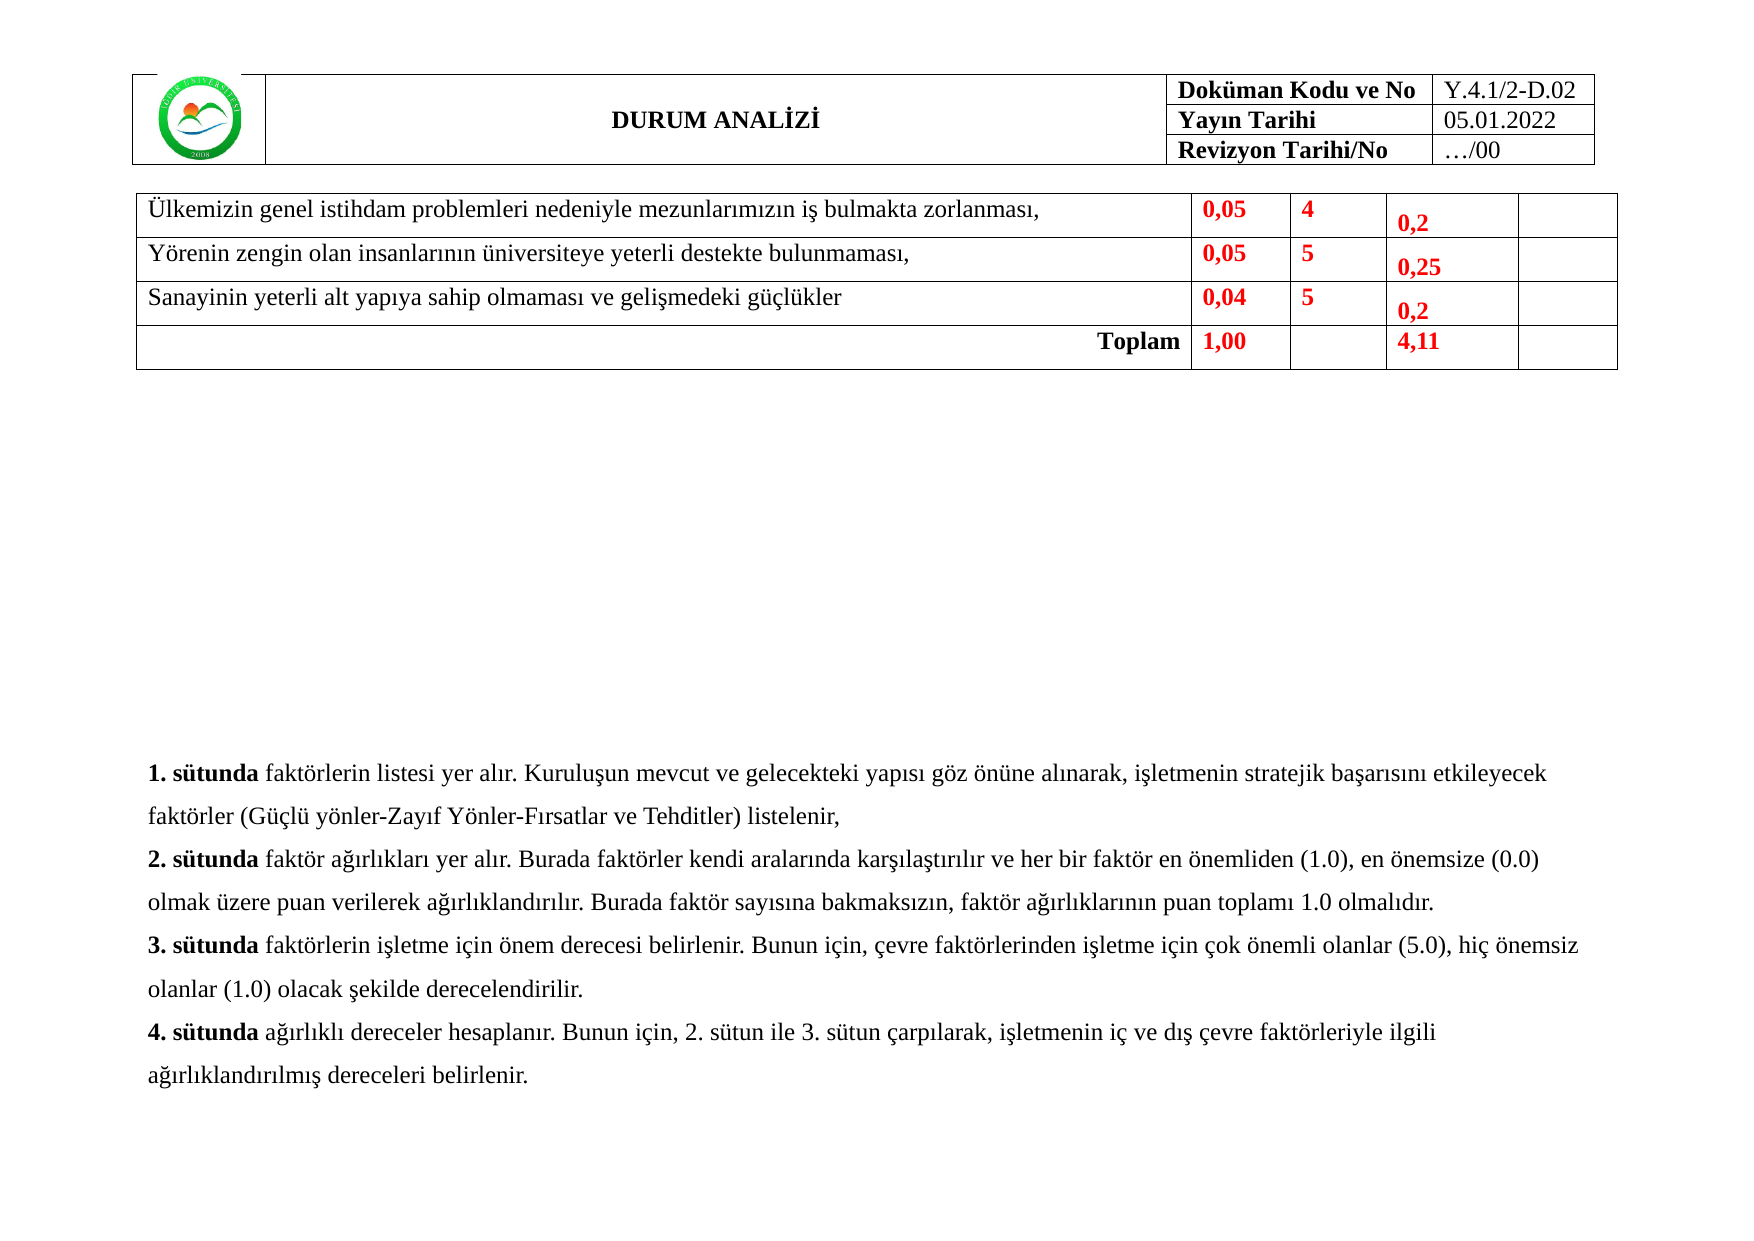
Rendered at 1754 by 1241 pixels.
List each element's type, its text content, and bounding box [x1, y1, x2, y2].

table_cell [1519, 326, 1617, 369]
table_cell 0,2 [1387, 194, 1518, 237]
table_cell [1291, 326, 1386, 369]
table_cell 4,11 [1387, 326, 1518, 369]
text 4. sütunda ağırlıklı dereceler hesaplanır. Bunun için, 2. sütun ile 3. sütun çarpılarak, işletmenin iç ve dış çevre faktörleriyle ilgili ağırlıklandırılmış dereceleri belirlenir. [148, 1017, 1606, 1089]
table_cell Toplam [137, 326, 1191, 369]
text 3. sütunda faktörlerin işletme için önem derecesi belirlenir. Bunun için, çevre faktörlerinden işletme için çok önemli olanlar (5.0), hiç önemsiz olanlar (1.0) olacak şekilde derecelendirilir. [148, 931, 1606, 1002]
table_cell 0,05 [1192, 194, 1290, 237]
table_cell [1519, 238, 1617, 281]
table_cell 0,04 [1192, 282, 1290, 325]
table_cell Ülkemizin genel istihdam problemleri nedeniyle mezunlarımızın iş bulmakta zorlanması, [137, 194, 1191, 237]
table_cell 5 [1291, 282, 1386, 325]
table_cell Sanayinin yeterli alt yapıya sahip olmaması ve gelişmedeki güçlükler [137, 282, 1191, 325]
table_cell 4 [1291, 194, 1386, 237]
table_cell 0,05 [1192, 238, 1290, 281]
picture [157, 74, 242, 161]
table_cell Yörenin zengin olan insanlarının üniversiteye yeterli destekte bulunmaması, [137, 238, 1191, 281]
table_cell 1,00 [1192, 326, 1290, 369]
text 1. sütunda faktörlerin listesi yer alır. Kuruluşun mevcut ve gelecekteki yapısı göz önüne alınarak, işletmenin stratejik başarısını etkileyecek faktörler (Güçlü yönler-Zayıf Yönler-Fırsatlar ve Tehditler) listelenir, [148, 758, 1606, 830]
table_cell 0,25 [1387, 238, 1518, 281]
table_cell 5 [1291, 238, 1386, 281]
text 2. sütunda faktör ağırlıkları yer alır. Burada faktörler kendi aralarında karşılaştırılır ve her bir faktör en önemliden (1.0), en önemsize (0.0) olmak üzere puan verilerek ağırlıklandırılır. Burada faktör sayısına bakmaksızın, faktör ağırlıklarının puan toplamı 1.0 olmalıdır. [148, 844, 1606, 916]
table_cell 0,2 [1387, 282, 1518, 325]
table_cell [1519, 194, 1617, 237]
table_cell [1519, 282, 1617, 325]
